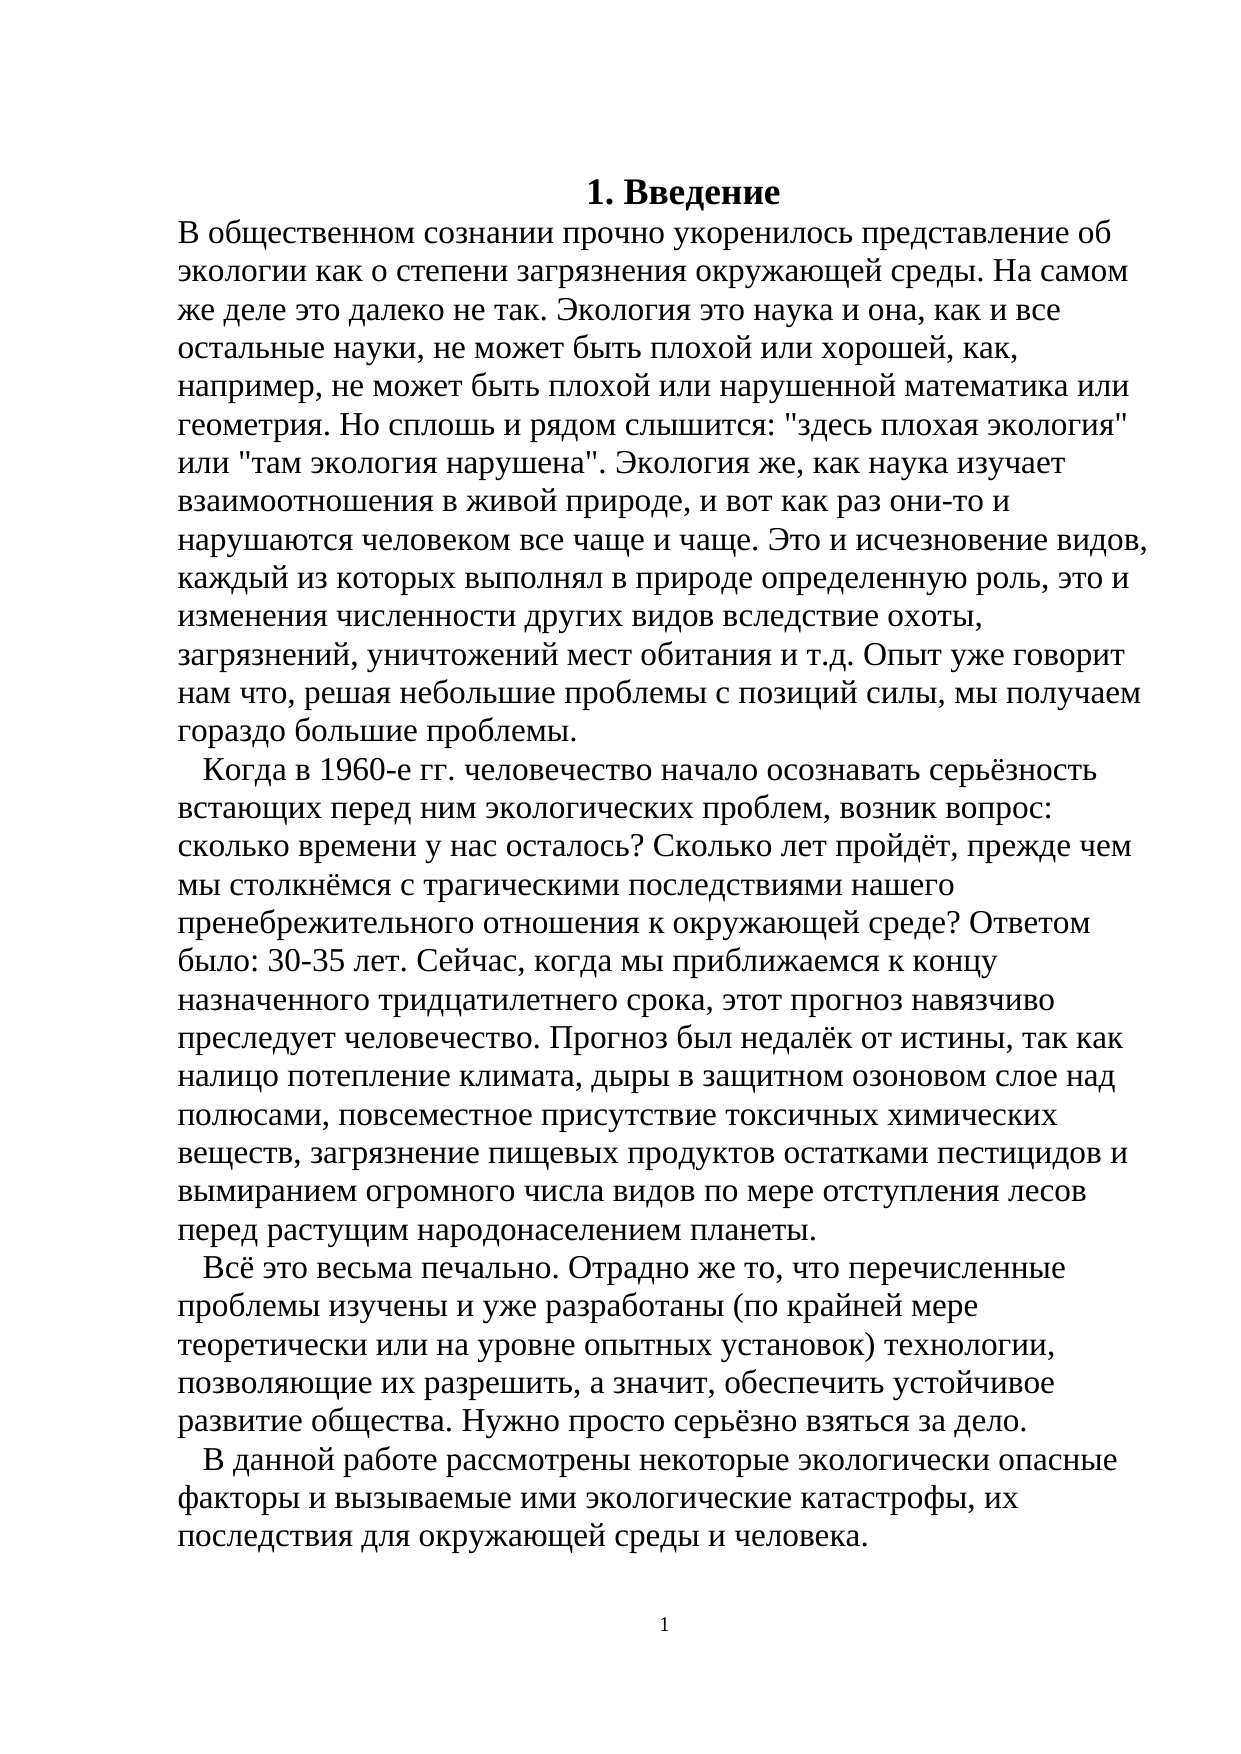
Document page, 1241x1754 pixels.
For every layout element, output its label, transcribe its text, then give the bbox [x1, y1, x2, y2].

text Когда в 1960-е гг. человечество начало осознавать серьёзность встающих перед ним экологических проблем, возник вопрос: сколько времени у нас осталось? Сколько лет пройдёт, прежде чем мы столкнёмся с трагическими последствиями нашего пренебрежительного отношения к окружающей среде? Ответом было: 30-35 лет. Сейчас, когда мы приближаемся к концу назначенного тридцатилетнего срока, этот прогноз навязчиво преследует человечество. Прогноз был недалёк от истины, так как налицо потепление климата, дыры в защитном озоновом слое над полюсами, повсеместное присутствие токсичных химических веществ, загрязнение пищевых продуктов остатками пестицидов и вымиранием огромного числа видов по мере отступления лесов перед растущим народонаселением планеты. [177, 749, 1152, 1247]
text В данной работе рассмотрены некоторые экологически опасные факторы и вызываемые ими экологические катастрофы, их последствия для окружающей среды и человека. [177, 1439, 1152, 1554]
text В общественном сознании прочно укоренилось представление об экологии как о степени загрязнения окружающей среды. На самом же деле это далеко не так. Экология это наука и она, как и все остальные науки, не может быть плохой или хорошей, как, например, не может быть плохой или нарушенной математика или геометрия. Но сплошь и рядом слышится: "здесь плохая экология" или "там экология нарушена". Экология же, как наука изучает взаимоотношения в живой природе, и вот как раз они-то и нарушаются человеком все чаще и чаще. Это и исчезновение видов, каждый из которых выполнял в природе определенную роль, это и изменения численности других видов вследствие охоты, загрязнений, уничтожений мест обитания и т.д. Опыт уже говорит нам что, решая небольшие проблемы с позиций силы, мы получаем гораздо большие проблемы. [177, 212, 1152, 749]
list Введение [215, 169, 1152, 212]
text Всё это весьма печально. Отрадно же то, что перечисленные проблемы изучены и уже разработаны (по крайней мере теоретически или на уровне опытных установок) технологии, позволяющие их разрешить, а значит, обеспечить устойчивое развитие общества. Нужно просто серьёзно взяться за дело. [177, 1247, 1152, 1439]
